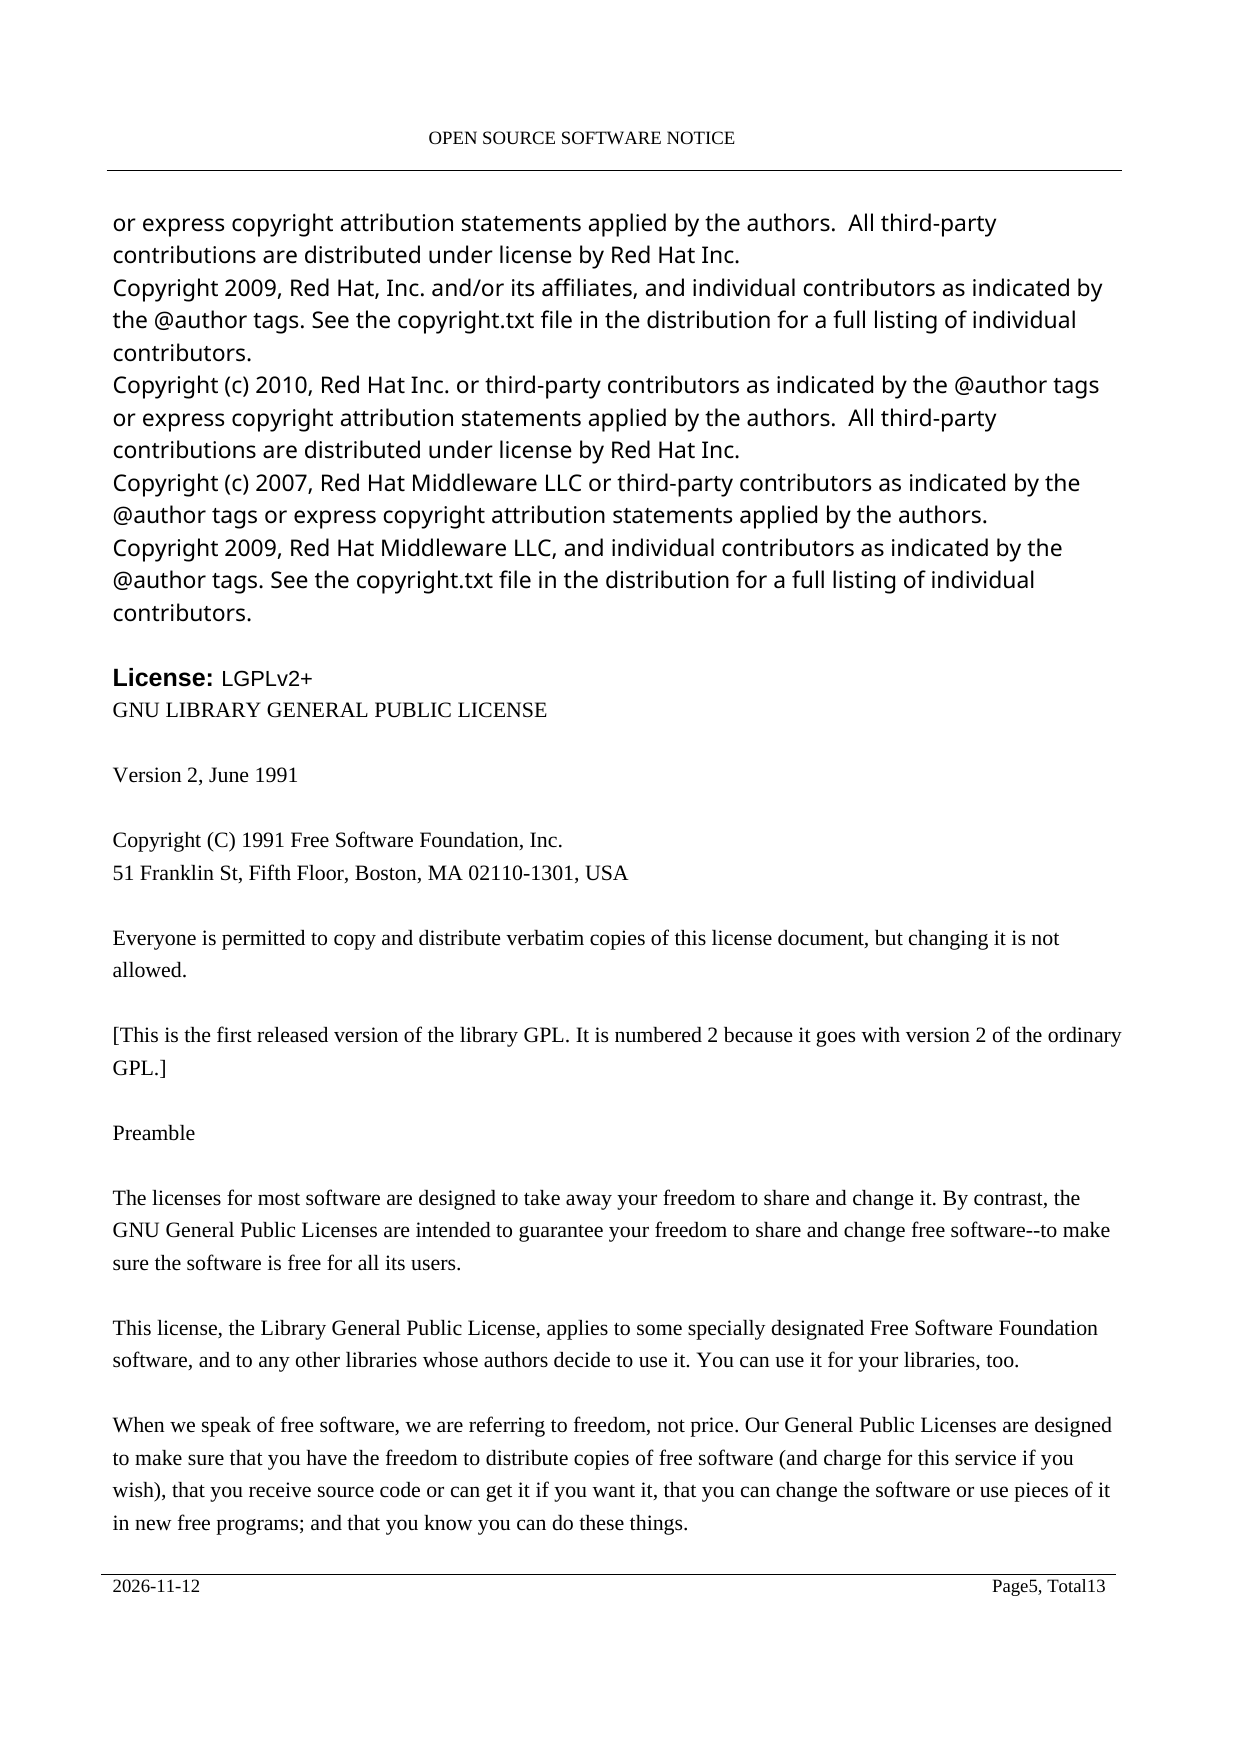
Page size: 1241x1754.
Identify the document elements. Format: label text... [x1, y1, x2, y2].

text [112, 206, 1128, 661]
text License: LGPLv2+ [112, 661, 1128, 694]
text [112, 694, 1128, 1539]
